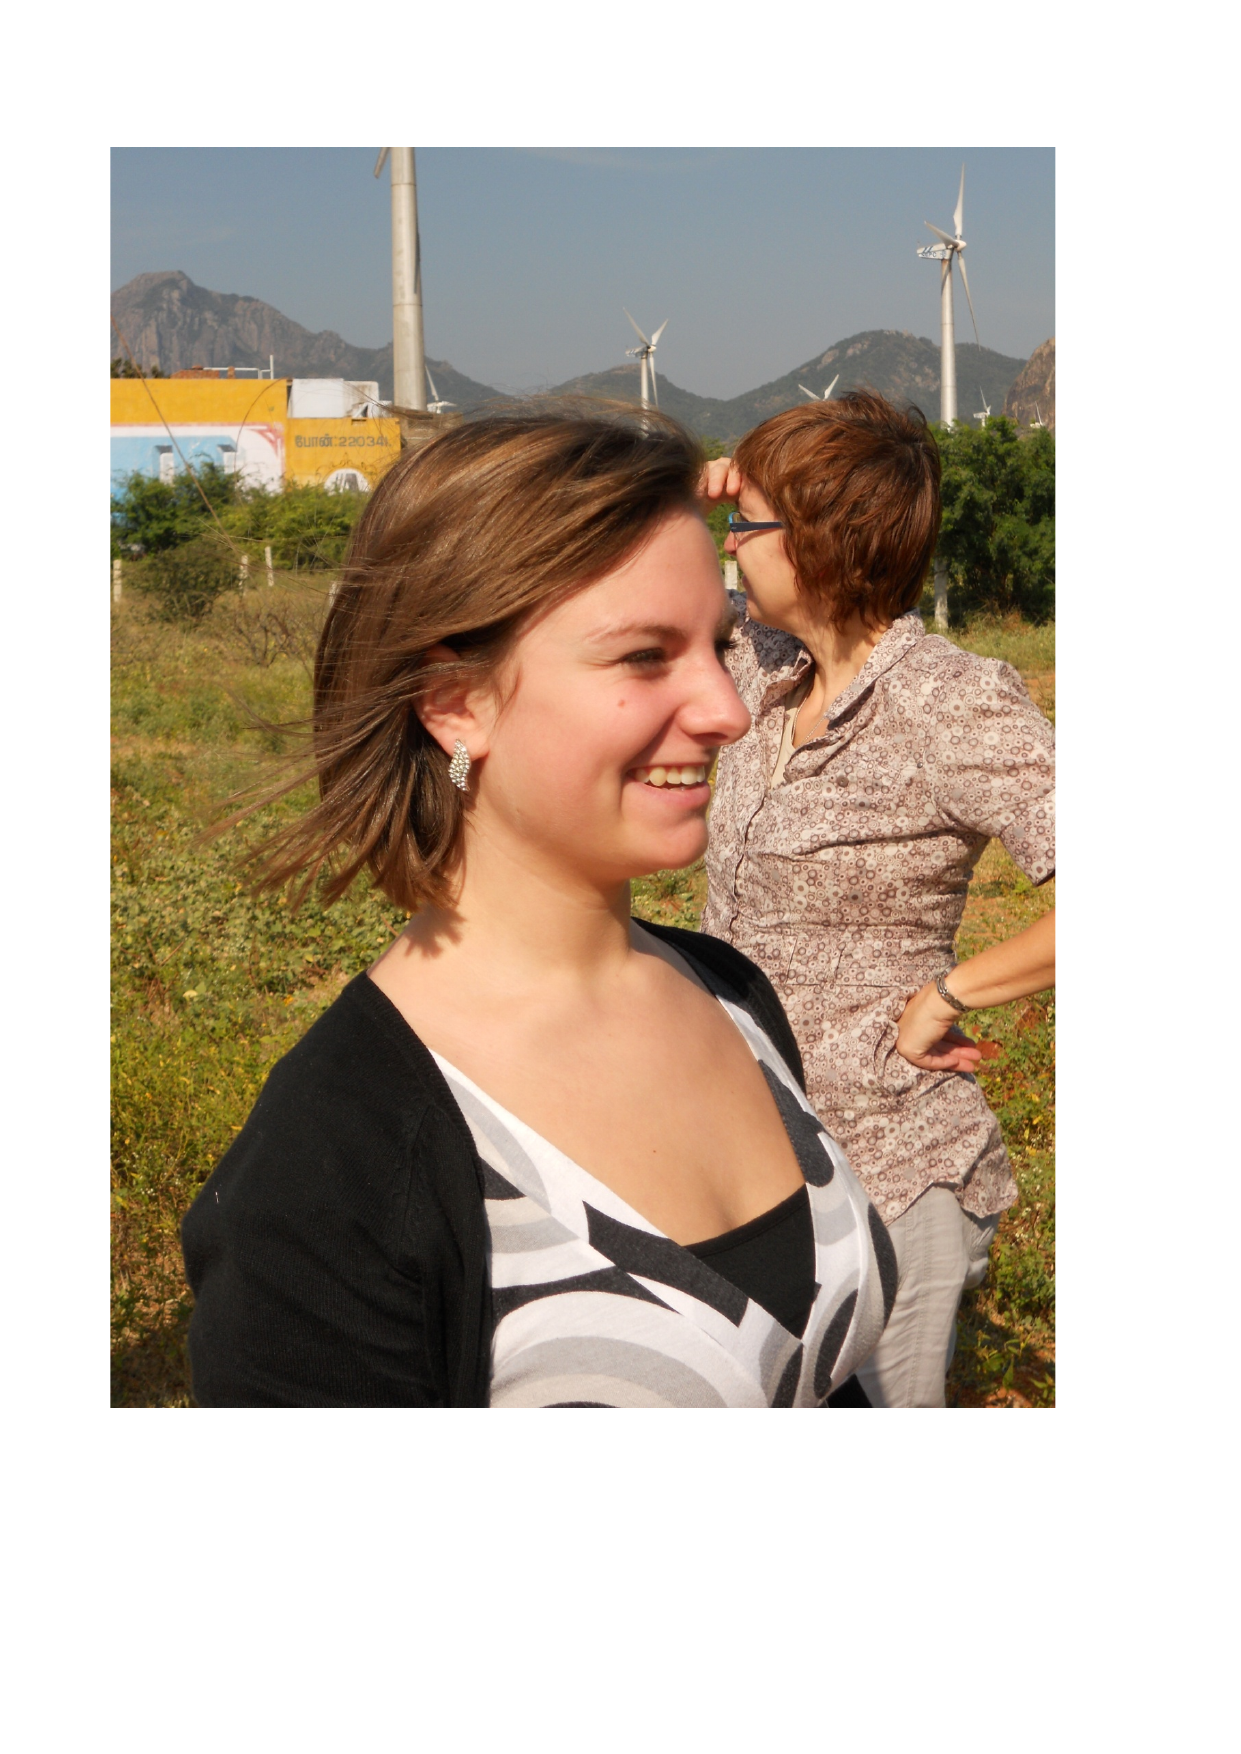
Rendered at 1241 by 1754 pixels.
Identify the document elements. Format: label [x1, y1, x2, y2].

picture [110, 147, 1056, 1408]
